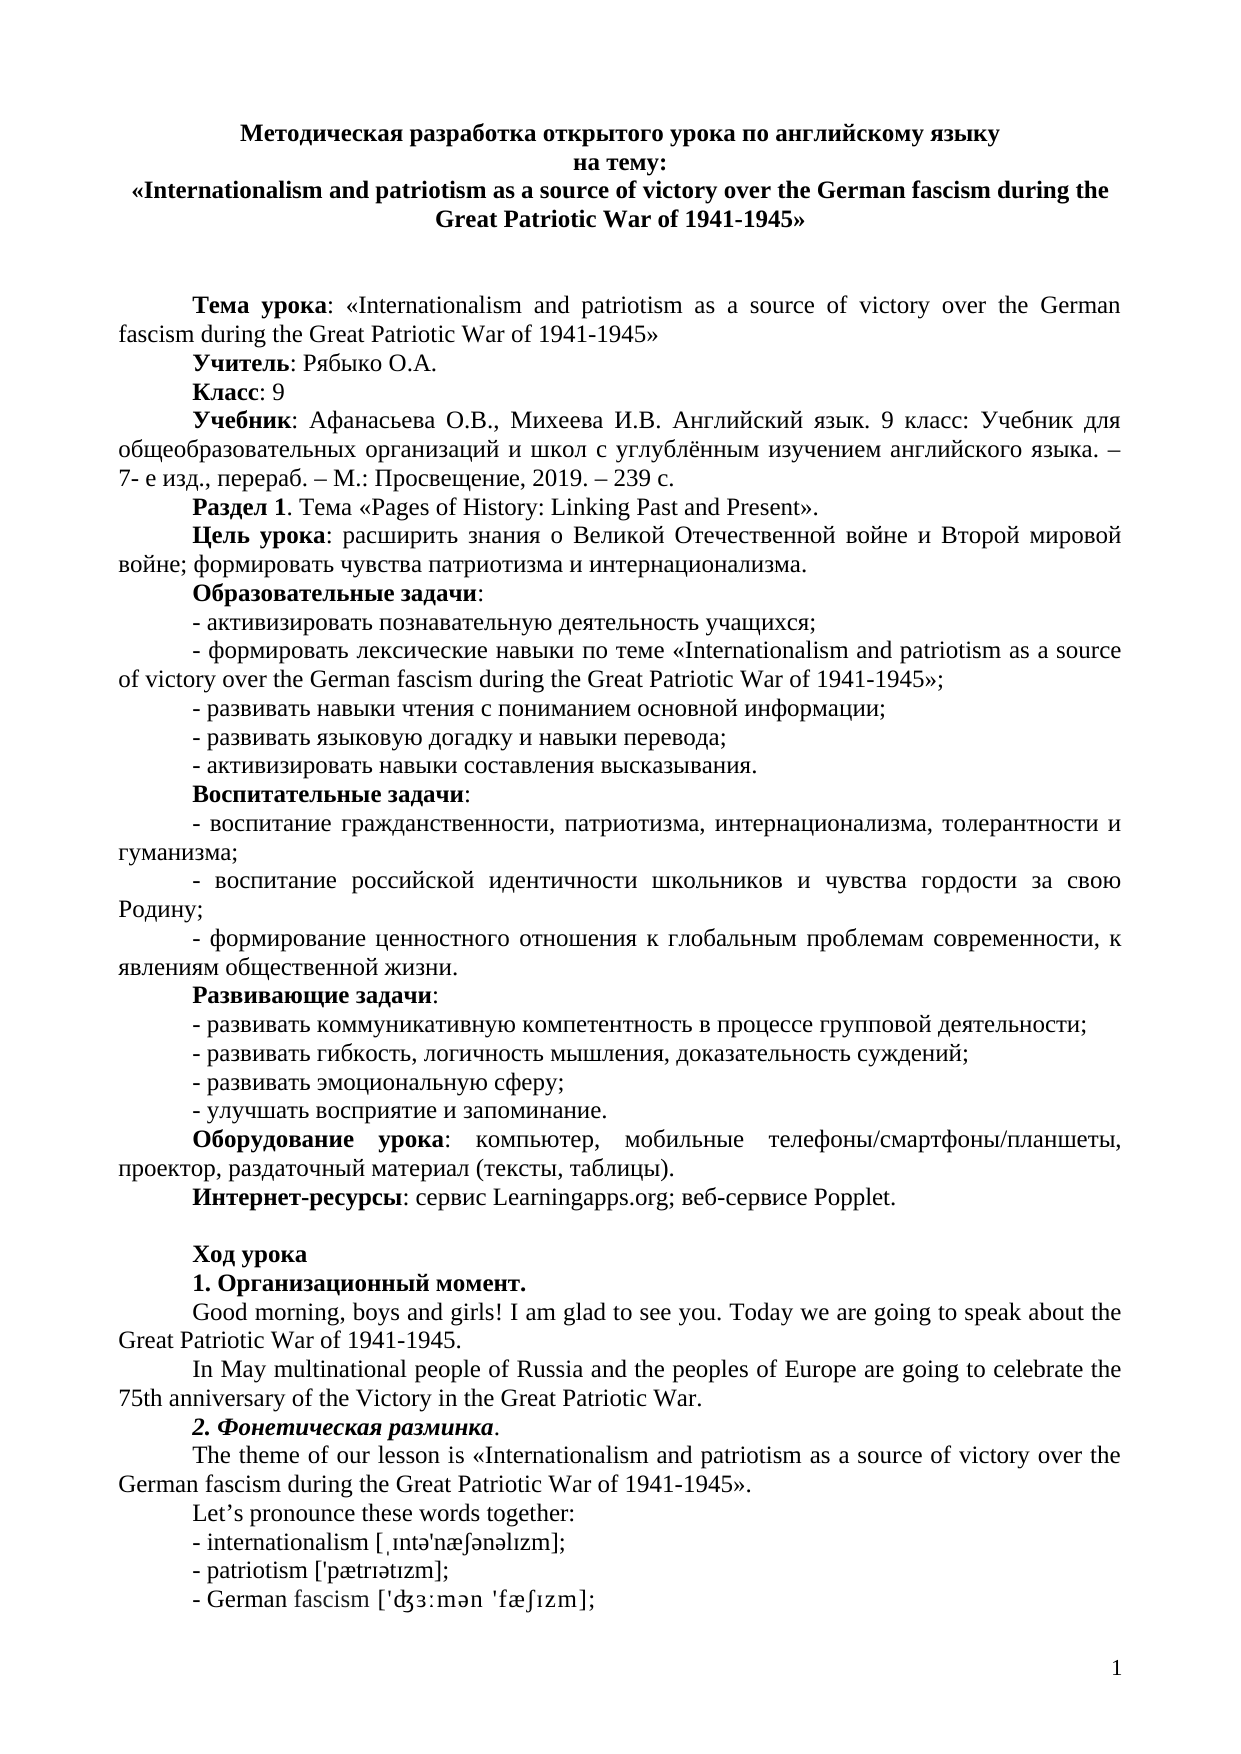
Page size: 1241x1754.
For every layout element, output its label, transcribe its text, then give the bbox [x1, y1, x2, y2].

text - активизировать навыки составления высказывания. [118, 751, 1122, 779]
text - patriotism ['pætrɪətɪzm]; [118, 1556, 1122, 1584]
text на тему: [118, 147, 1122, 176]
text - internationalism [ˌɪntə'næʃənəlɪzm]; [118, 1527, 1122, 1556]
text - развивать гибкость, логичность мышления, доказательность суждений; [118, 1038, 1122, 1067]
text Ход урока [118, 1239, 1122, 1268]
text - улучшать восприятие и запоминание. [118, 1096, 1122, 1124]
text Good morning, boys and girls! I am glad to see you. Today we are going to speak about the Great Patriotic War of 1941-1945. [118, 1297, 1122, 1354]
text Учебник: Афанасьева О.В., Михеева И.В. Английский язык. 9 класс: Учебник для общеобразовательных организаций и школ с углублённым изучением английского языка. – 7- е изд., перераб. – М.: Просвещение, 2019. – 239 с. [118, 406, 1122, 492]
text - развивать навыки чтения с пониманием основной информации; [118, 693, 1122, 722]
text Класс: 9 [118, 377, 1122, 406]
text - активизировать познавательную деятельность учащихся; [118, 607, 1122, 636]
text Воспитательные задачи: [118, 779, 1122, 808]
text Развивающие задачи: [118, 981, 1122, 1009]
text The theme of our lesson is «Internationalism and patriotism as a source of victory over the German fascism during the Great Patriotic War of 1941-1945». [118, 1441, 1122, 1498]
text Раздел 1. Тема «Pages of History: Linking Past and Present». [118, 492, 1122, 521]
text - развивать эмоциональную сферу; [118, 1067, 1122, 1096]
text - развивать языковую догадку и навыки перевода; [118, 722, 1122, 751]
text In May multinational people of Russia and the peoples of Europe are going to celebrate the 75th anniversary of the Victory in the Great Patriotic War. [118, 1354, 1122, 1412]
text Интернет-ресурсы: сервис Learningapps.org; веб-сервисе Popplet. [118, 1182, 1122, 1211]
text Тема урока: «Internationalism and patriotism as a source of victory over the German fascism during the Great Patriotic War of 1941-1945» [118, 291, 1122, 348]
text - German fascism ['ʤɜːmən 'fæʃɪzm]; [492, 1584, 1122, 1613]
text - формирование ценностного отношения к глобальным проблемам современности, к явлениям общественной жизни. [118, 923, 1122, 981]
text Методическая разработка открытого урока по английскому языку [118, 118, 1122, 147]
text Образовательные задачи: [118, 578, 1122, 607]
text Оборудование урока: компьютер, мобильные телефоны/смартфоны/планшеты, проектор, раздаточный материал (тексты, таблицы). [118, 1124, 1122, 1182]
text 1. Организационный момент. [118, 1268, 1122, 1297]
text - воспитание российской идентичности школьников и чувства гордости за свою Родину; [118, 866, 1122, 923]
text «Internationalism and patriotism as a source of victory over the German fascism during the Great Patriotic War of 1941-1945» [118, 176, 1122, 233]
text - развивать коммуникативную компетентность в процессе групповой деятельности; [118, 1009, 1122, 1038]
text Let’s pronounce these words together: [118, 1498, 1122, 1527]
text Учитель: Рябыко О.А. [118, 348, 1122, 377]
text - формировать лексические навыки по теме «Internationalism and patriotism as a source of victory over the German fascism during the Great Patriotic War of 1941-1945»; [118, 636, 1122, 693]
text Цель урока: расширить знания о Великой Отечественной войне и Второй мировой войне; формировать чувства патриотизма и интернационализма. [118, 521, 1122, 578]
text 2. Фонетическая разминка. [118, 1412, 1122, 1441]
text - German fascism ['ʤɜːmən 'fæʃɪzm]; [118, 1584, 370, 1613]
text - воспитание гражданственности, патриотизма, интернационализма, толерантности и гуманизма; [118, 808, 1122, 866]
